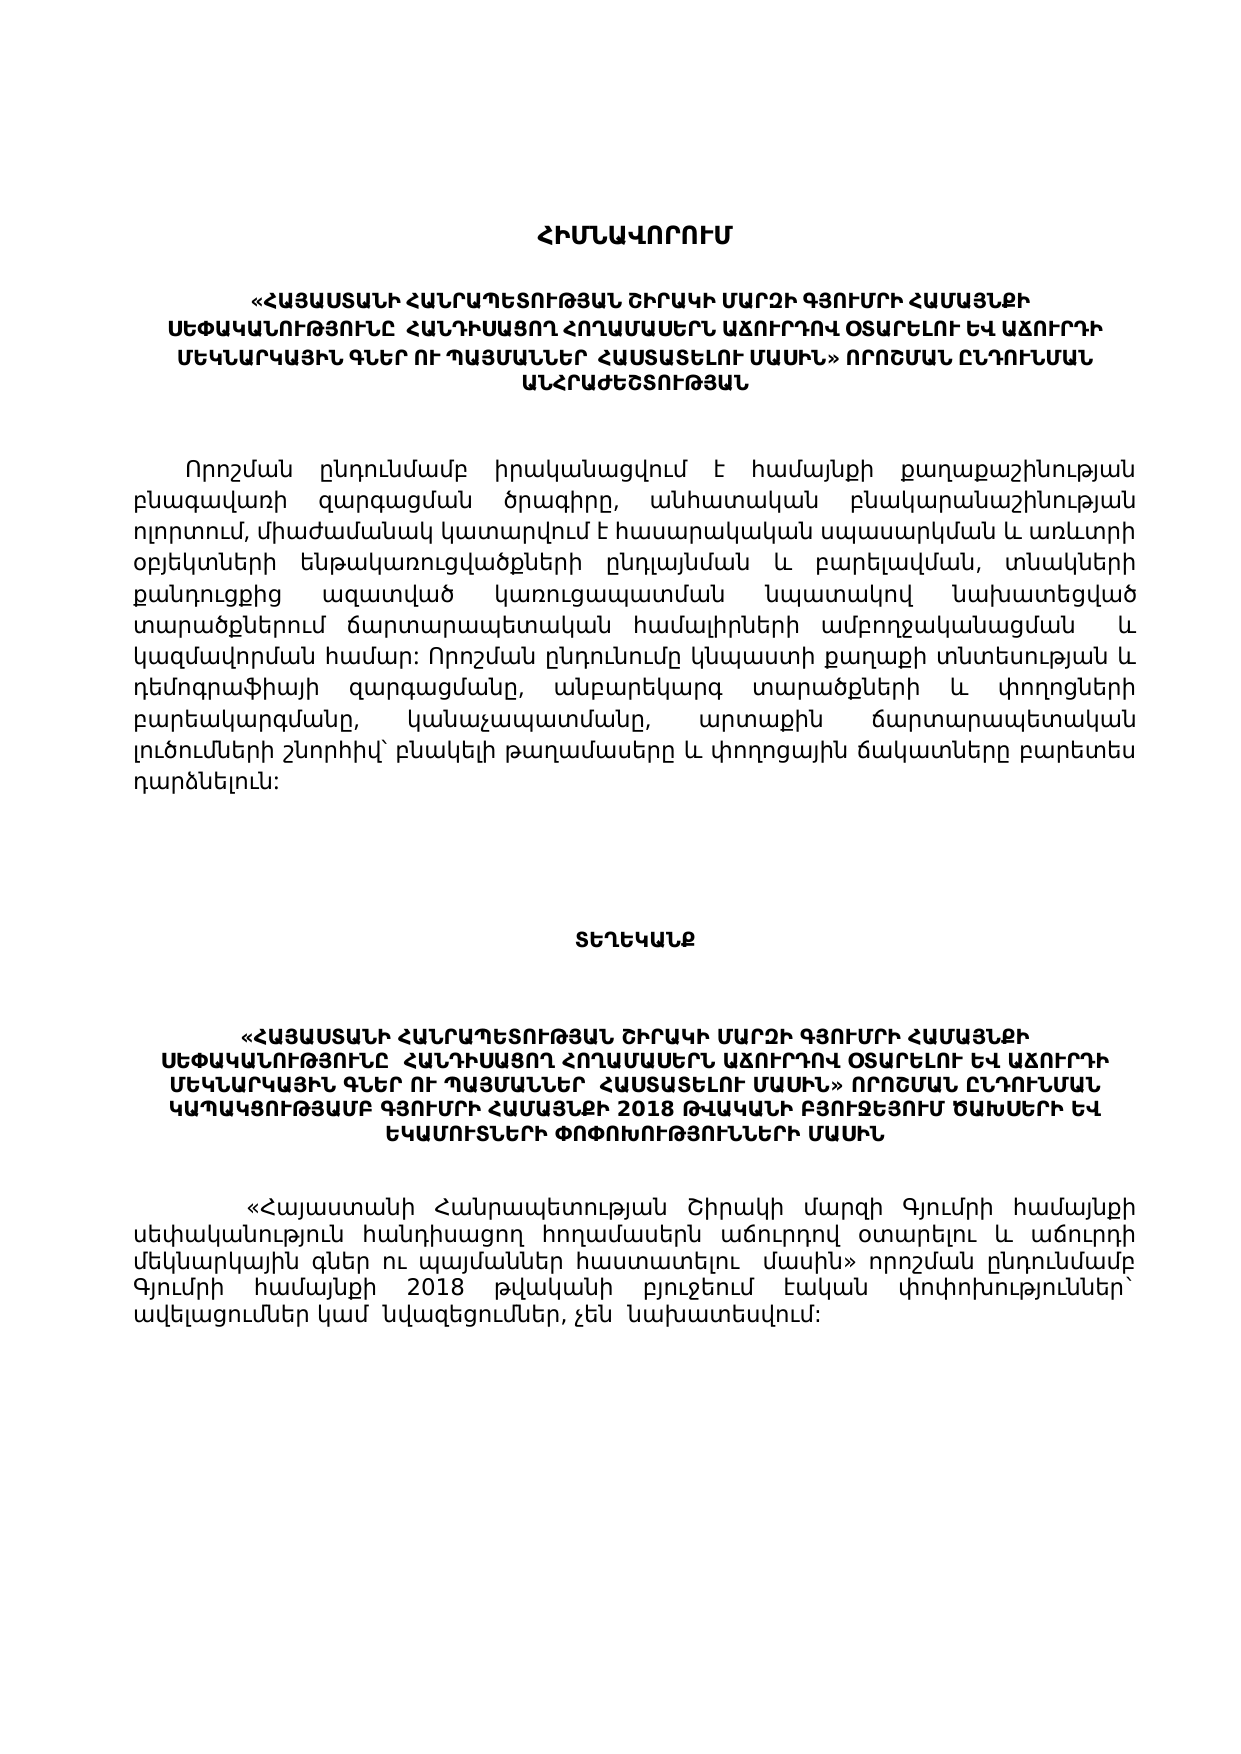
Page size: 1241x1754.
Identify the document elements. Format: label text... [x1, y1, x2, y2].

text ՏԵՂԵԿԱՆՔ [133, 928, 1137, 952]
text ՀԻՄՆԱՎՈՐՈՒՄ [133, 218, 1137, 252]
text «Հայաստանի Հանրապետության Շիրակի մարզի Գյումրի համայնքի սեփականություն հանդիսացող հողամասերն աճուրդով օտարելու և աճուրդի մեկնարկային գներ ու պայմաններ հաստատելու մասին» որոշման ընդունմամբ Գյումրի համայնքի 2018 թվականի բյուջեում էական փոփոխություններ` ավելացումներ կամ նվազեցումներ, չեն նախատեսվում: [133, 1194, 1137, 1328]
text Որոշման ընդունմամբ իրականացվում է համայնքի քաղաքաշինության բնագավառի զարգացման ծրագիրը, անհատական բնակարանաշինության ոլորտում, միաժամանակ կատարվում է հասարակական սպասարկման և առևտրի օբյեկտների ենթակառուցվածքների ընդլայնման և բարելավման, տնակների քանդուցքից ազատված կառուցապատման նպատակով նախատեցված տարածքներում ճարտարապետական համալիրների ամբողջականացման և կազմավորման համար: Որոշման ընդունումը կնպաստի քաղաքի տնտեսության և դեմոգրաֆիայի զարգացմանը, անբարեկարգ տարածքների և փողոցների բարեակարգմանը, կանաչապատմանը, արտաքին ճարտարապետական լուծումների շնորհիվ՝ բնակելի թաղամասերը և փողոցային ճակատները բարետես դարձնելուն: [133, 452, 1137, 796]
text «ՀԱՅԱՍՏԱՆԻ ՀԱՆՐԱՊԵՏՈՒԹՅԱՆ ՇԻՐԱԿԻ ՄԱՐԶԻ ԳՅՈՒՄՐԻ ՀԱՄԱՅՆՔԻ ՍԵՓԱԿԱՆՈՒԹՅՈՒՆԸ ՀԱՆԴԻՍԱՑՈՂ ՀՈՂԱՄԱՍԵՐՆ ԱՃՈՒՐԴՈՎ ՕՏԱՐԵԼՈՒ ԵՎ ԱՃՈՒՐԴԻ ՄԵԿՆԱՐԿԱՅԻՆ ԳՆԵՐ ՈՒ ՊԱՅՄԱՆՆԵՐ ՀԱՍՏԱՏԵԼՈՒ ՄԱՍԻՆ» ՈՐՈՇՄԱՆ ԸՆԴՈՒՆՄԱՆ ԱՆՀՐԱԺԵՇՏՈՒԹՅԱՆ [133, 286, 1137, 396]
text «ՀԱՅԱՍՏԱՆԻ ՀԱՆՐԱՊԵՏՈՒԹՅԱՆ ՇԻՐԱԿԻ ՄԱՐԶԻ ԳՅՈՒՄՐԻ ՀԱՄԱՅՆՔԻ ՍԵՓԱԿԱՆՈՒԹՅՈՒՆԸ ՀԱՆԴԻՍԱՑՈՂ ՀՈՂԱՄԱՍԵՐՆ ԱՃՈՒՐԴՈՎ ՕՏԱՐԵԼՈՒ ԵՎ ԱՃՈՒՐԴԻ ՄԵԿՆԱՐԿԱՅԻՆ ԳՆԵՐ ՈՒ ՊԱՅՄԱՆՆԵՐ ՀԱՍՏԱՏԵԼՈՒ ՄԱՍԻՆ» ՈՐՈՇՄԱՆ ԸՆԴՈՒՆՄԱՆ ԿԱՊԱԿՑՈՒԹՅԱՄԲ ԳՅՈՒՄՐԻ ՀԱՄԱՅՆՔԻ 2018 ԹՎԱԿԱՆԻ ԲՅՈՒՋԵՅՈՒՄ ԾԱԽՍԵՐԻ ԵՎ ԵԿԱՄՈՒՏՆԵՐԻ ՓՈՓՈԽՈՒԹՅՈՒՆՆԵՐԻ ՄԱՍԻՆ [133, 1025, 1137, 1146]
